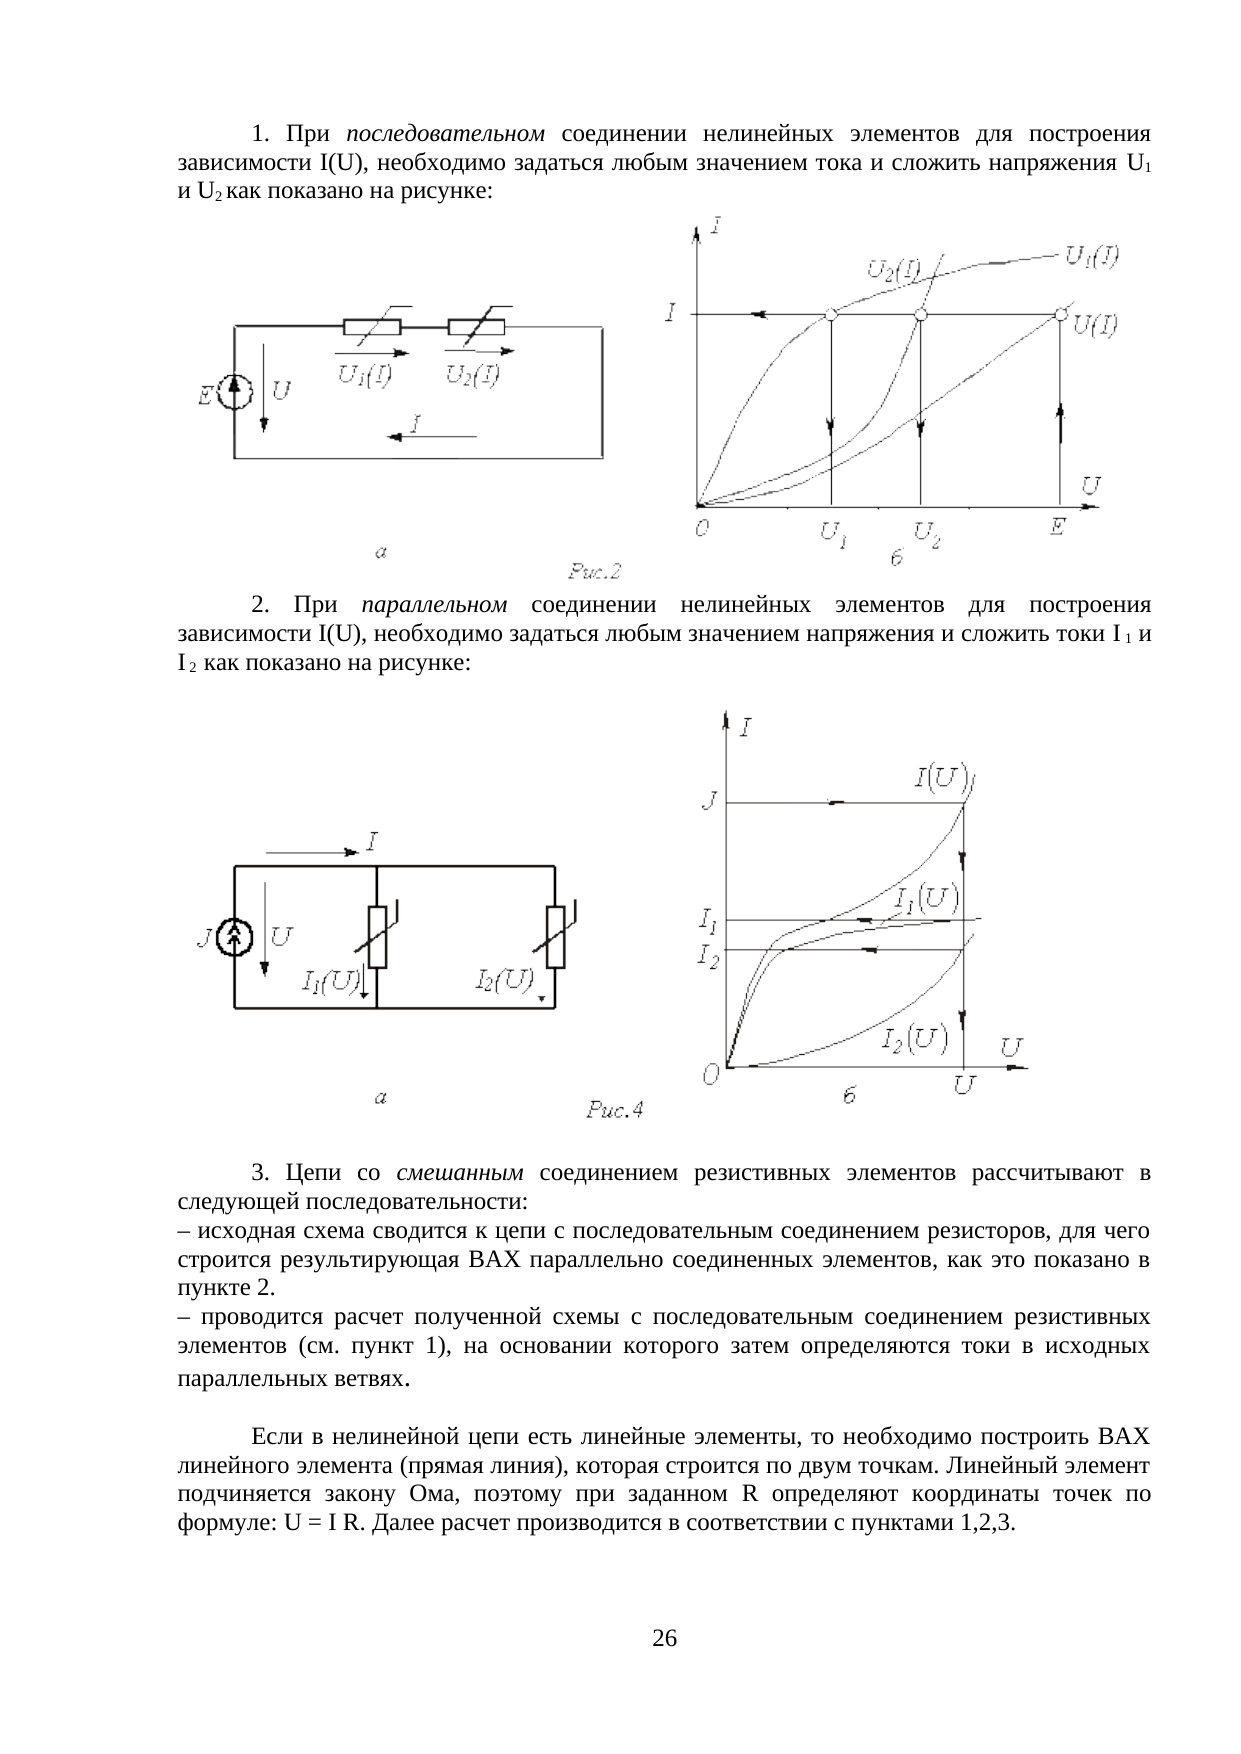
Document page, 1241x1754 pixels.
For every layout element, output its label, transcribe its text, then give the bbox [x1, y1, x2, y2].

text 3. Цепи со смешанным соединением резистивных элементов рассчитывают в следующей последовательности: [177, 1157, 1152, 1215]
text – проводится расчет полученной схемы с последовательным соединением резистивных элементов (см. пункт 1), на основании которого затем определяются токи в исходных параллельных ветвях. [177, 1301, 1152, 1392]
picture [177, 704, 1032, 1129]
text 1. При последовательном соединении нелинейных элементов для построения зависимости I(U), необходимо задаться любым значением тока и сложить напряжения U1 и U2 как показано на рисунке: [177, 118, 1152, 204]
picture [177, 204, 1147, 590]
text – исходная схема сводится к цепи с последовательным соединением резисторов, для чего строится результирующая ВАХ параллельно соединенных элементов, как это показано в пункте 2. [177, 1215, 1152, 1301]
text Если в нелинейной цепи есть линейные элементы, то необходимо построить ВАХ линейного элемента (прямая линия), которая строится по двум точкам. Линейный элемент подчиняется закону Ома, поэтому при заданном R определяют координаты точек по формуле: U = I R. Далее расчет производится в соответствии с пунктами 1,2,3. [177, 1421, 1152, 1536]
text 2. При параллельном соединении нелинейных элементов для построения зависимости I(U), необходимо задаться любым значением напряжения и сложить токи I 1 и I 2 как показано на рисунке: [177, 589, 1152, 676]
